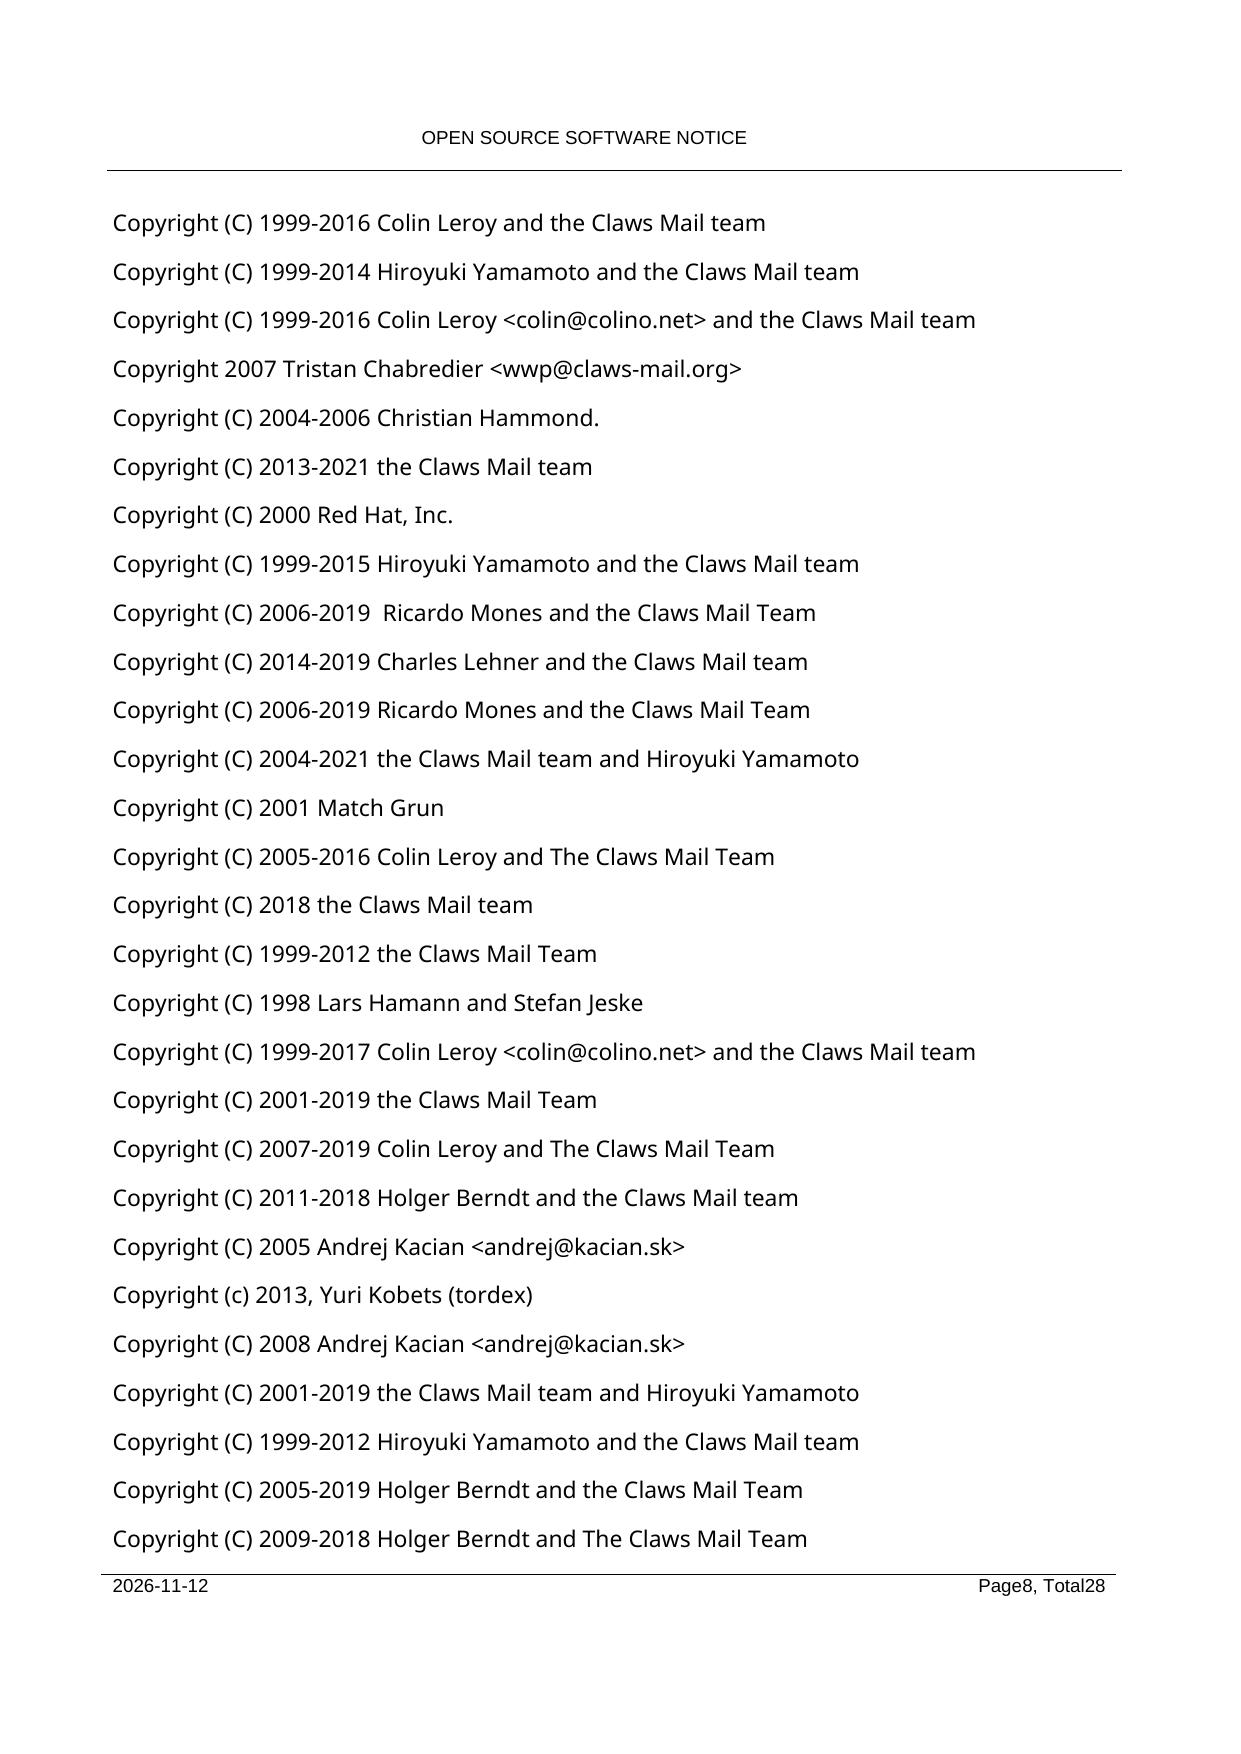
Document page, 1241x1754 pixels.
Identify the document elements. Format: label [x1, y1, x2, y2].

text [112, 206, 1128, 1555]
